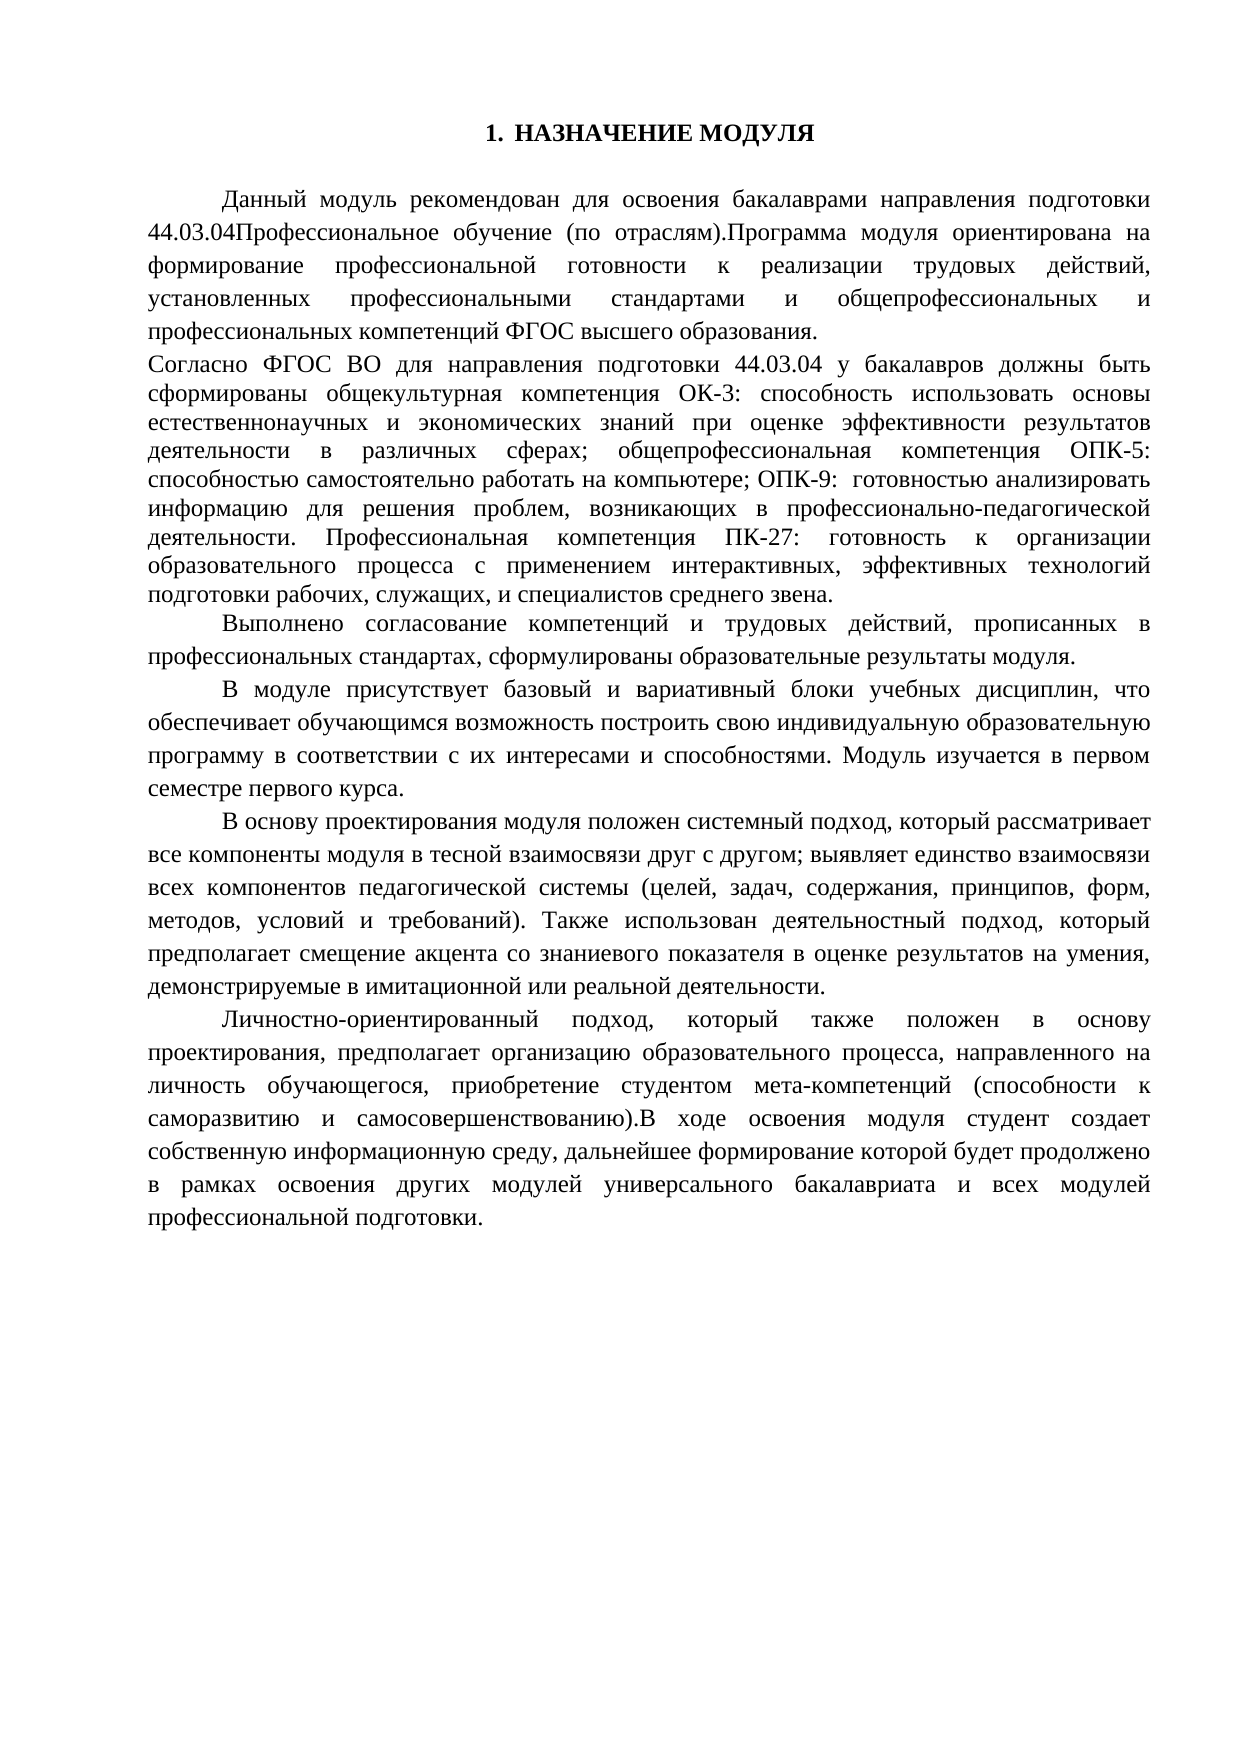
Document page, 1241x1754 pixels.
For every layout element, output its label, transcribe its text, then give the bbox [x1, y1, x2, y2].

text В основу проектирования модуля положен системный подход, который рассматривает все компоненты модуля в тесной взаимосвязи друг с другом; выявляет единство взаимосвязи всех компонентов педагогической системы (целей, задач, содержания, принципов, форм, методов, условий и требований). Также использован деятельностный подход, который предполагает смещение акцента со знаниевого показателя в оценке результатов на умения, демонстрируемые в имитационной или реальной деятельности. [148, 806, 1152, 1000]
text Личностно-ориентированный подход, который также положен в основу проектирования, предполагает организацию образовательного процесса, направленного на личность обучающегося, приобретение студентом мета-компетенций (способности к саморазвитию и самосовершенствованию).В ходе освоения модуля студент создает собственную информационную среду, дальнейшее формирование которой будет продолжено в рамках освоения других модулей универсального бакалавриата и всех модулей профессиональной подготовки. [148, 1004, 1152, 1231]
text В модуле присутствует базовый и вариативный блоки учебных дисциплин, что обеспечивает обучающимся возможность построить свою индивидуальную образовательную программу в соответствии с их интересами и способностями. Модуль изучается в первом семестре первого курса. [148, 674, 1152, 802]
text Выполнено согласование компетенций и трудовых действий, прописанных в профессиональных стандартах, сформулированы образовательные результаты модуля. [148, 608, 1152, 670]
text Согласно ФГОС ВО для направления подготовки 44.03.04 у бакалавров должны быть сформированы общекультурная компетенция ОК-3: способность использовать основы естественнонаучных и экономических знаний при оценке эффективности результатов деятельности в различных сферах; общепрофессиональная компетенция ОПК-5: способностью самостоятельно работать на компьютере; ОПК-9: готовностью анализировать информацию для решения проблем, возникающих в профессионально-педагогической деятельности. Профессиональная компетенция ПК-27: готовность к организации образовательного процесса с применением интерактивных, эффективных технологий подготовки рабочих, служащих, и специалистов среднего звена. [148, 349, 1152, 608]
subtitle НАЗНАЧЕНИЕ МОДУЛЯ [148, 118, 1152, 147]
text Данный модуль рекомендован для освоения бакалаврами направления подготовки 44.03.04Профессиональное обучение (по отраслям).Программа модуля ориентирована на формирование профессиональной готовности к реализации трудовых действий, установленных профессиональными стандартами и общепрофессиональных и профессиональных компетенций ФГОС высшего образования. [148, 184, 1152, 345]
